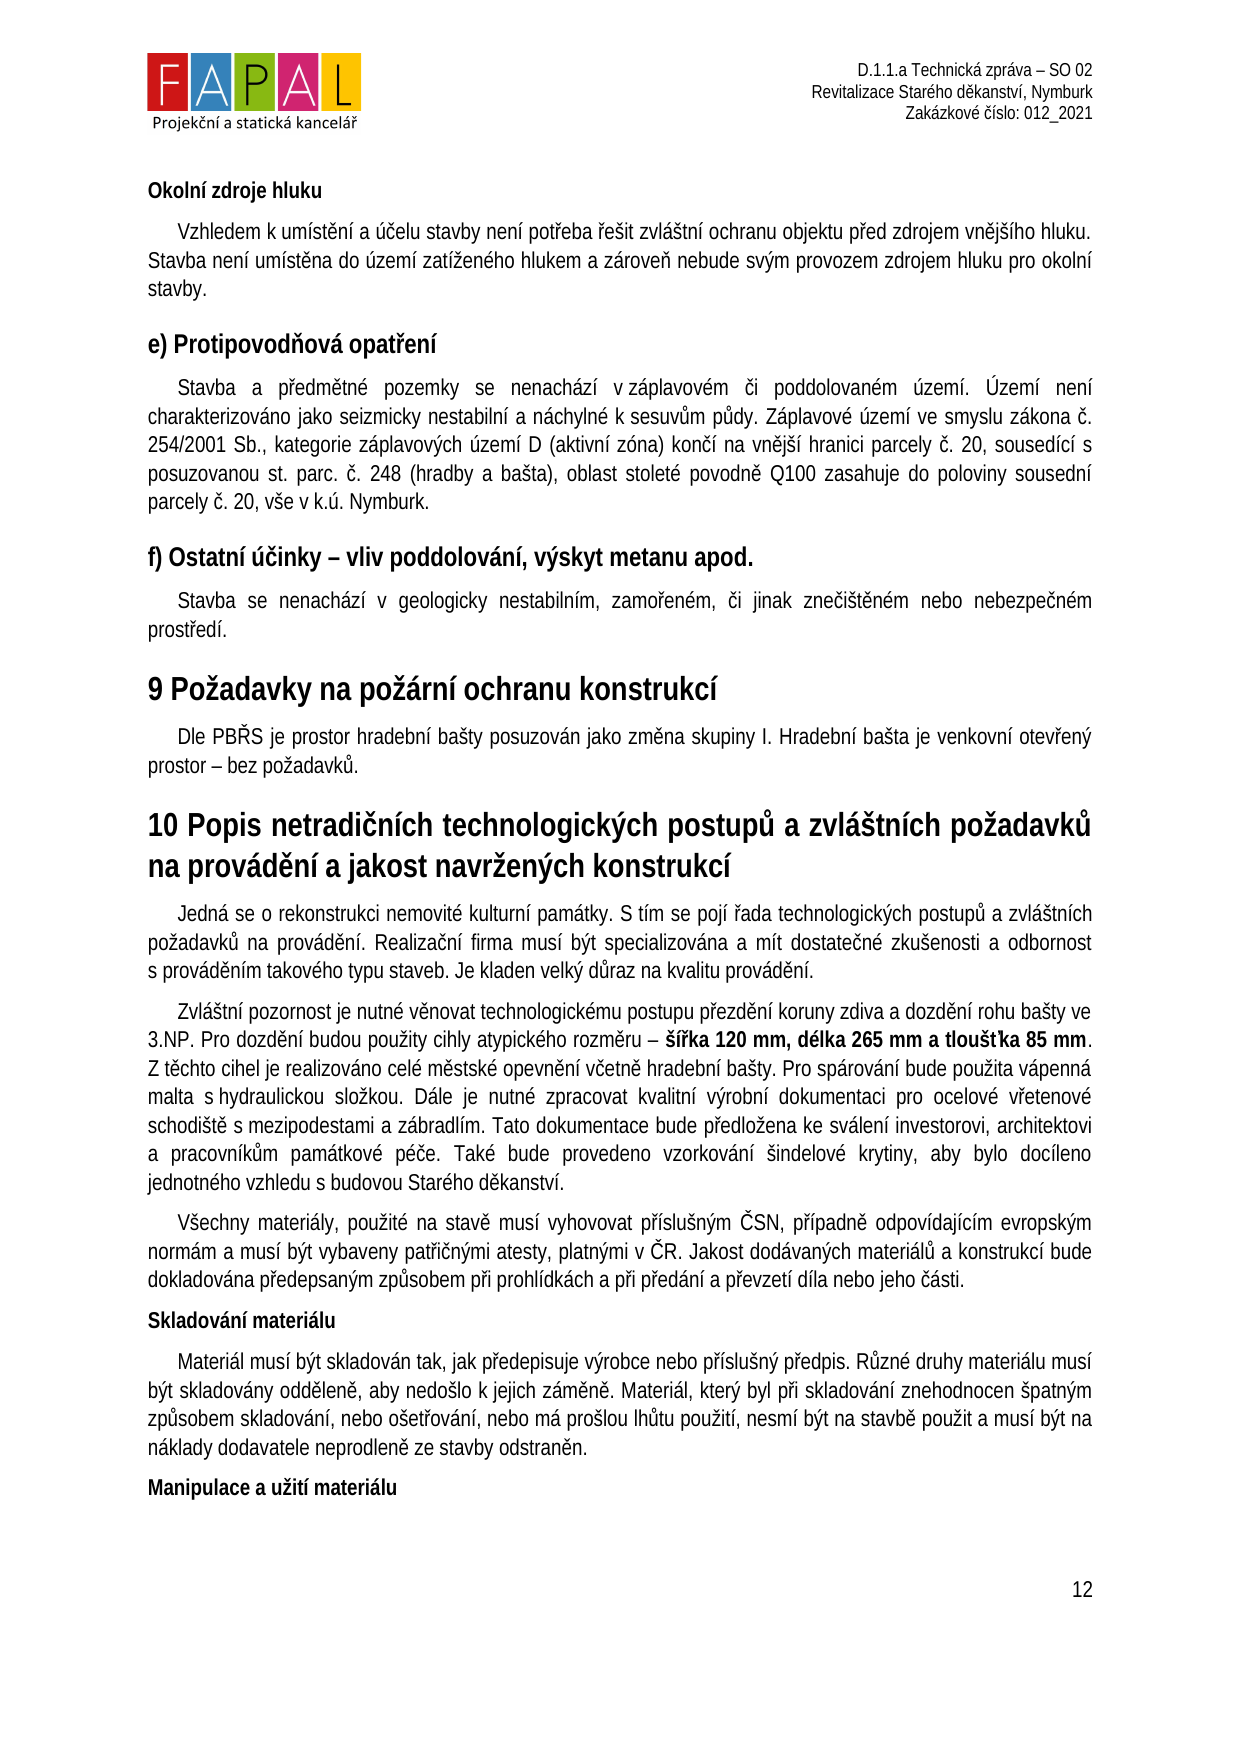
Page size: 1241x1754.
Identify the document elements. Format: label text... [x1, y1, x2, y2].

subtitle 9 Požadavky na požární ochranu konstrukcí [148, 669, 1093, 708]
subtitle f) Ostatní účinky – vliv poddolování, výskyt metanu apod. [148, 542, 1093, 573]
text Manipulace a užití materiálu [148, 1474, 1093, 1501]
text Dle PBŘS je prostor hradební bašty posuzován jako změna skupiny I. Hradební bašta je venkovní otevřený prostor – bez požadavků. [148, 723, 1093, 778]
text Skladování materiálu [148, 1307, 1093, 1333]
text Zvláštní pozornost je nutné věnovat technologickému postupu přezdění koruny zdiva a dozdění rohu bašty ve 3.NP. Pro dozdění budou použity cihly atypického rozměru – šířka 120 mm, délka 265 mm a tloušťka 85 mm. Z těchto cihel je realizováno celé městské opevnění včetně hradební bašty. Pro spárování bude použita vápenná malta s hydraulickou složkou. Dále je nutné zpracovat kvalitní výrobní dokumentaci pro ocelové vřetenové schodiště s mezipodestami a zábradlím. Tato dokumentace bude předložena ke sválení investorovi, architektovi a pracovníkům památkové péče. Také bude provedeno vzorkování šindelové krytiny, aby bylo docíleno jednotného vzhledu s budovou Starého děkanství. [148, 998, 1093, 1195]
picture [147, 53, 362, 135]
subtitle e) Protipovodňová opatření [148, 328, 1093, 359]
text Stavba a předmětné pozemky se nenachází v záplavovém či poddolovaném území. Území není charakterizováno jako seizmicky nestabilní a náchylné k sesuvům půdy. Záplavové území ve smyslu zákona č. 254/2001 Sb., kategorie záplavových území D (aktivní zóna) končí na vnější hranici parcely č. 20, sousedící s posuzovanou st. parc. č. 248 (hradby a bašta), oblast stoleté povodně Q100 zasahuje do poloviny sousední parcely č. 20, vše v k.ú. Nymburk. [148, 374, 1093, 514]
subtitle 10 Popis netradičních technologických postupů a zvláštních požadavků na provádění a jakost navržených konstrukcí [148, 805, 1093, 884]
text Všechny materiály, použité na stavě musí vyhovovat příslušným ČSN, případně odpovídajícím evropským normám a musí být vybaveny patřičnými atesty, platnými v ČR. Jakost dodávaných materiálů a konstrukcí bude dokladována předepsaným způsobem při prohlídkách a při předání a převzetí díla nebo jeho části. [148, 1209, 1093, 1293]
text Okolní zdroje hluku [148, 177, 1093, 203]
text Stavba se nenachází v geologicky nestabilním, zamořeném, či jinak znečištěném nebo nebezpečném prostředí. [148, 587, 1093, 642]
text Vzhledem k umístění a účelu stavby není potřeba řešit zvláštní ochranu objektu před zdrojem vnějšího hluku. Stavba není umístěna do území zatíženého hlukem a zároveň nebude svým provozem zdrojem hluku pro okolní stavby. [148, 218, 1093, 301]
text Materiál musí být skladován tak, jak předepisuje výrobce nebo příslušný předpis. Různé druhy materiálu musí být skladovány odděleně, aby nedošlo k jejich záměně. Materiál, který byl při skladování znehodnocen špatným způsobem skladování, nebo ošetřování, nebo má prošlou lhůtu použití, nesmí být na stavbě použit a musí být na náklady dodavatele neprodleně ze stavby odstraněn. [148, 1348, 1093, 1460]
text Jedná se o rekonstrukci nemovité kulturní památky. S tím se pojí řada technologických postupů a zvláštních požadavků na provádění. Realizační firma musí být specializována a mít dostatečné zkušenosti a odbornost s prováděním takového typu staveb. Je kladen velký důraz na kvalitu provádění. [148, 900, 1093, 983]
